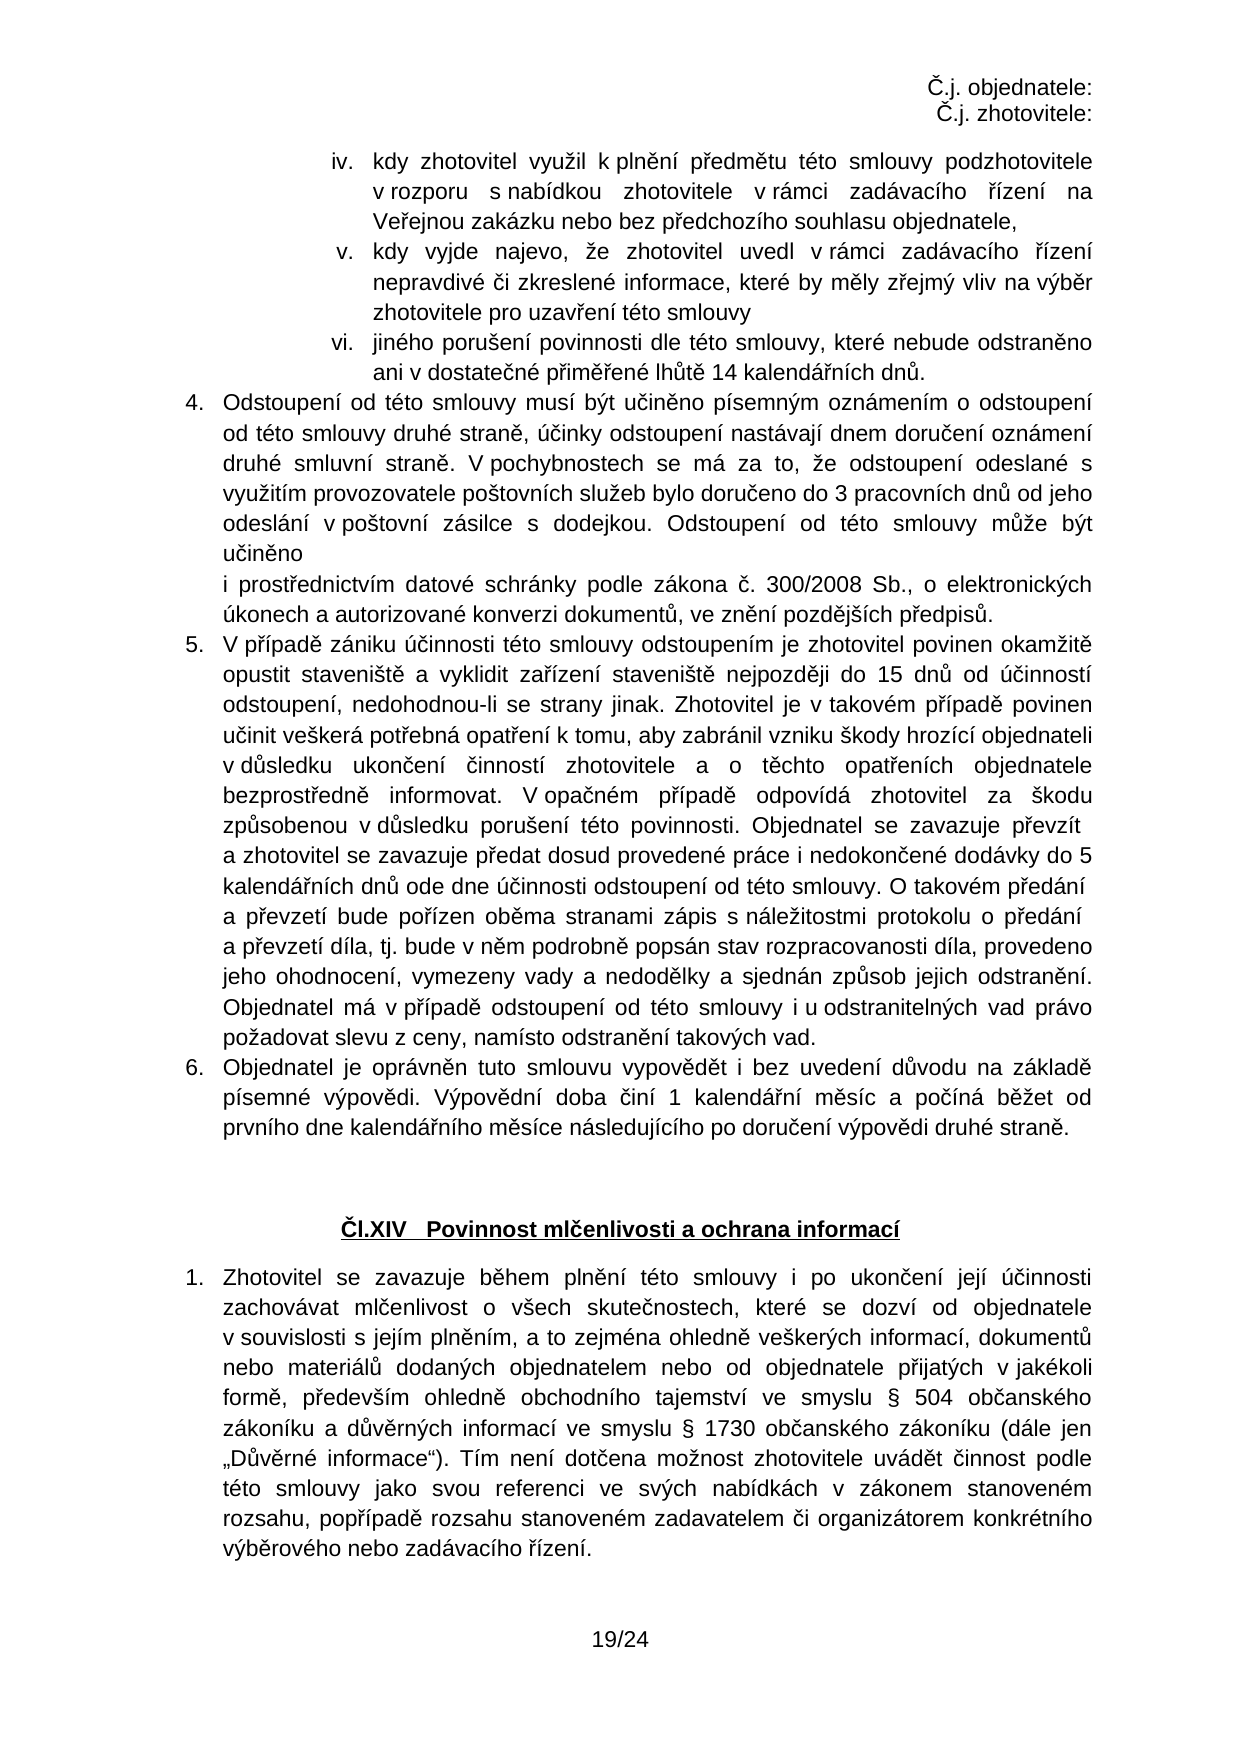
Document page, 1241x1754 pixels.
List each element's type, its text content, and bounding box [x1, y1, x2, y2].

list Objednatel je oprávněn tuto smlouvu vypovědět i bez uvedení důvodu na základě písemné výpovědi. Výpovědní doba činí 1 kalendářní měsíc a počíná běžet od prvního dne kalendářního měsíce následujícího po doručení výpovědi druhé straně. [185, 1054, 1093, 1141]
list Odstoupení od této smlouvy musí být učiněno písemným oznámením o odstoupení od této smlouvy druhé straně, účinky odstoupení nastávají dnem doručení oznámení druhé smluvní straně. V pochybnostech se má za to, že odstoupení odeslané s využitím provozovatele poštovních služeb bylo doručeno do 3 pracovních dnů od jeho odeslání v poštovní zásilce s dodejkou. Odstoupení od této smlouvy může být učiněno i prostřednictvím datové schránky podle zákona č. 300/2008 Sb., o elektronických úkonech a autorizované konverzi dokumentů, ve znění pozdějších předpisů. [185, 389, 1093, 627]
list Zhotovitel se zavazuje během plnění této smlouvy i po ukončení její účinnosti zachovávat mlčenlivost o všech skutečnostech, které se dozví od objednatele v souvislosti s jejím plněním, a to zejména ohledně veškerých informací, dokumentů nebo materiálů dodaných objednatelem nebo od objednatele přijatých v jakékoli formě, především ohledně obchodního tajemství ve smyslu § 504 občanského zákoníku a důvěrných informací ve smyslu § 1730 občanského zákoníku (dále jen „Důvěrné informace“). Tím není dotčena možnost zhotovitele uvádět činnost podle této smlouvy jako svou referenci ve svých nabídkách v zákonem stanoveném rozsahu, popřípadě rozsahu stanoveném zadavatelem či organizátorem konkrétního výběrového nebo zadávacího řízení. [185, 1263, 1093, 1562]
list jiného porušení povinnosti dle této smlouvy, které nebude odstraněno ani v dostatečné přiměřené lhůtě 14 kalendářních dnů. [354, 329, 1093, 385]
text Čl.XIV Povinnost mlčenlivosti a ochrana informací [148, 1216, 1093, 1243]
list kdy zhotovitel využil k plnění předmětu této smlouvy podzhotovitele v rozporu s nabídkou zhotovitele v rámci zadávacího řízení na Veřejnou zakázku nebo bez předchozího souhlasu objednatele, [354, 148, 1093, 234]
list kdy vyjde najevo, že zhotovitel uvedl v rámci zadávacího řízení nepravdivé či zkreslené informace, které by měly zřejmý vliv na výběr zhotovitele pro uzavření této smlouvy [354, 238, 1093, 325]
list V případě zániku účinnosti této smlouvy odstoupením je zhotovitel povinen okamžitě opustit staveniště a vyklidit zařízení staveniště nejpozději do 15 dnů od účinností odstoupení, nedohodnou-li se strany jinak. Zhotovitel je v takovém případě povinen učinit veškerá potřebná opatření k tomu, aby zabránil vzniku škody hrozící objednateli v důsledku ukončení činností zhotovitele a o těchto opatřeních objednatele bezprostředně informovat. V opačném případě odpovídá zhotovitel za škodu způsobenou v důsledku porušení této povinnosti. Objednatel se zavazuje převzít a zhotovitel se zavazuje předat dosud provedené práce i nedokončené dodávky do 5 kalendářních dnů ode dne účinnosti odstoupení od této smlouvy. O takovém předání a převzetí bude pořízen oběma stranami zápis s náležitostmi protokolu o předání a převzetí díla, tj. bude v něm podrobně popsán stav rozpracovanosti díla, provedeno jeho ohodnocení, vymezeny vady a nedodělky a sjednán způsob jejich odstranění. Objednatel má v případě odstoupení od této smlouvy i u odstranitelných vad právo požadovat slevu z ceny, namísto odstranění takových vad. [185, 631, 1093, 1050]
